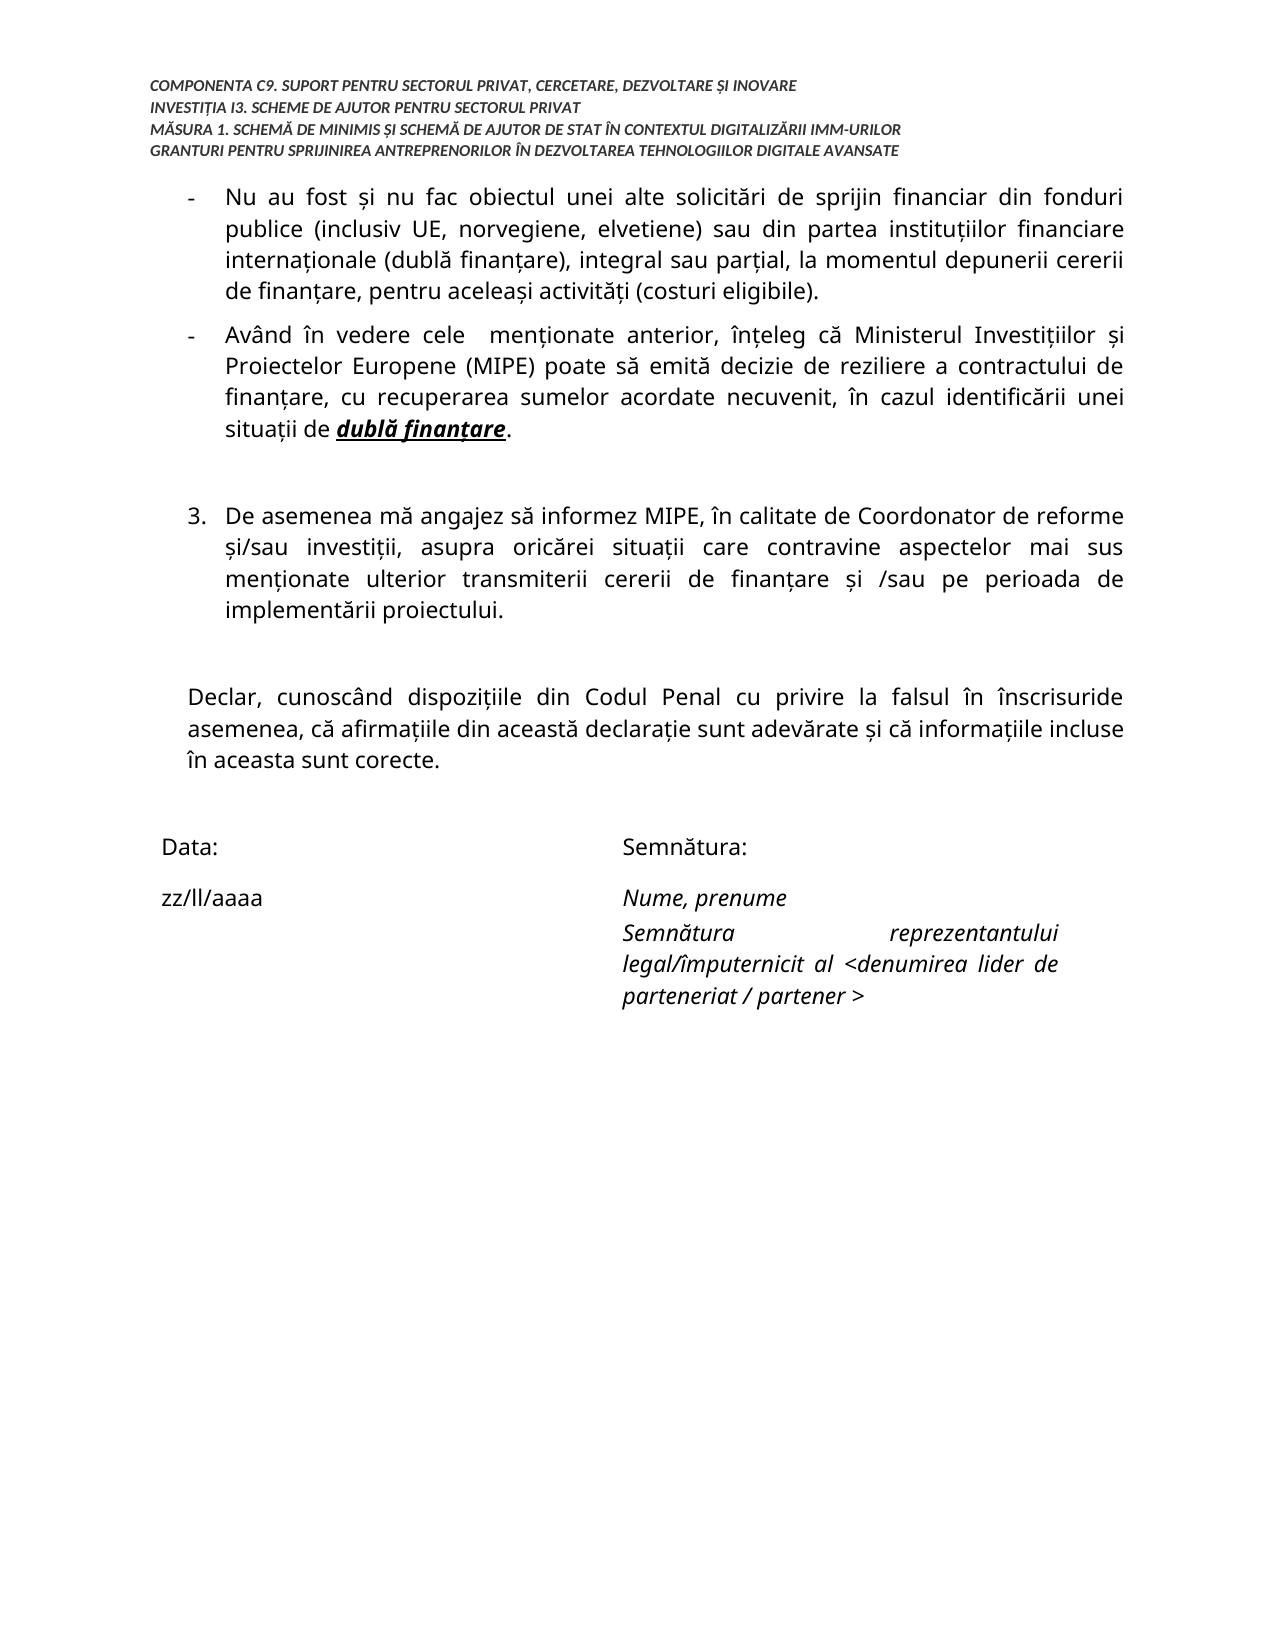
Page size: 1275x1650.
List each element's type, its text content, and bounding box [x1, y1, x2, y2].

table_header Semnătura: Nume, prenume Semnătura reprezentantului legal/împuternicit al <denumirea lider de parteneriat / partener > [611, 831, 1072, 1015]
list De asemenea mă angajez să informez MIPE, în calitate de Coordonator de reforme și/sau investiții, asupra oricărei situaţii care contravine aspectelor mai sus menţionate ulterior transmiterii cererii de finanţare şi /sau pe perioada de implementării proiectului. [187, 500, 1125, 625]
table_header Data: zz/ll/aaaa [150, 831, 611, 1015]
list Declar, cunoscând dispoziţiile din Codul Penal cu privire la falsul în înscrisuride asemenea, că afirmaţiile din această declaraţie sunt adevărate şi că informaţiile incluse în aceasta sunt corecte. [187, 681, 1125, 775]
list Având în vedere cele menționate anterior, înțeleg că Ministerul Investițiilor și Proiectelor Europene (MIPE) poate să emită decizie de reziliere a contractului de finanţare, cu recuperarea sumelor acordate necuvenit, în cazul identificării unei situaţii de dublă finanţare. [187, 319, 1125, 444]
list Nu au fost şi nu fac obiectul unei alte solicitări de sprijin financiar din fonduri publice (inclusiv UE, norvegiene, elvetiene) sau din partea instituțiilor financiare internaţionale (dublă finanţare), integral sau parţial, la momentul depunerii cererii de finanțare, pentru aceleași activități (costuri eligibile). [187, 181, 1125, 306]
